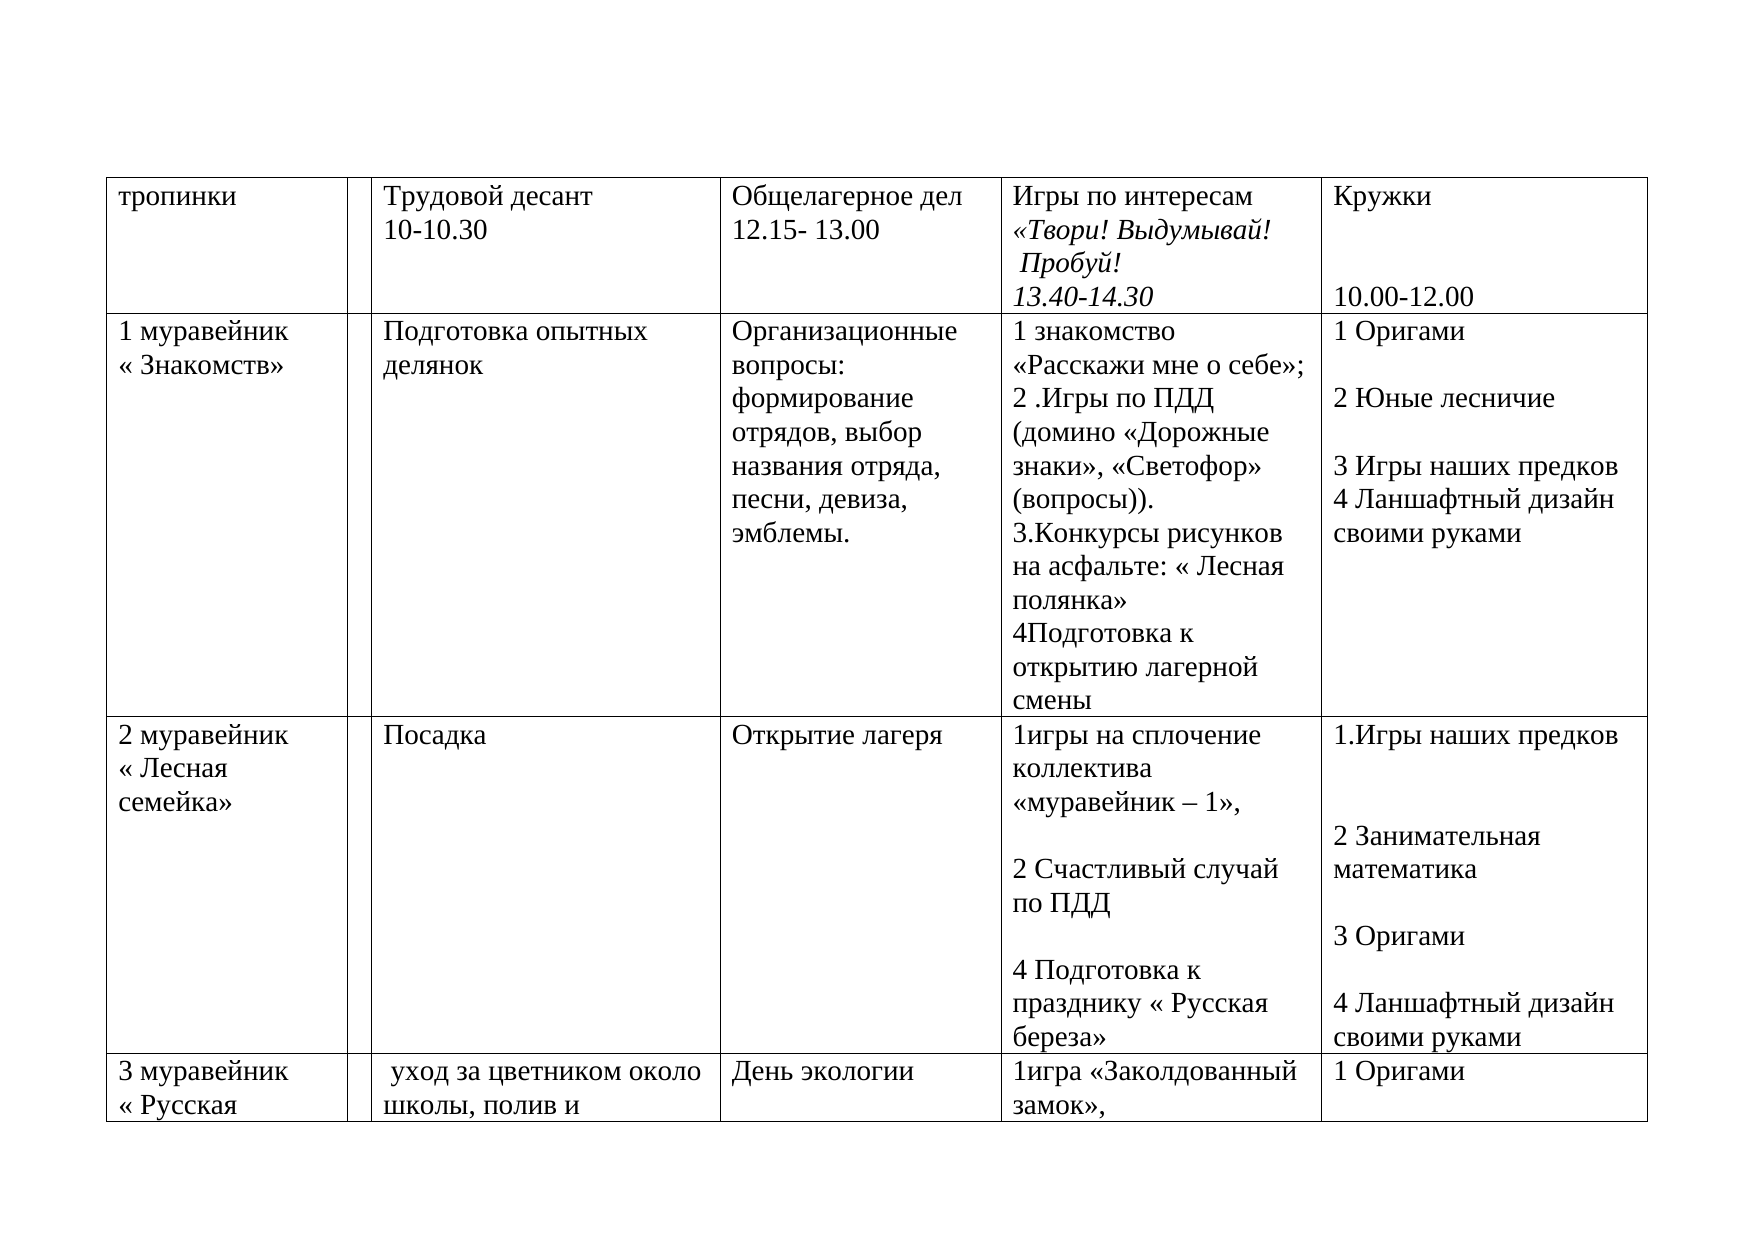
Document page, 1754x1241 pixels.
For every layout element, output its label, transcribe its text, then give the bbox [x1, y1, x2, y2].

table_cell 1 знакомство «Расскажи мне о себе»; 2 .Игры по ПДД (домино «Дорожные знаки», «Светофор» (вопросы)). 3.Конкурсы рисунков на асфальте: « Лесная полянка» 4Подготовка к открытию лагерной смены [1002, 314, 1321, 716]
table_header тропинки [107, 178, 347, 312]
table_header Кружки 10.00-12.00 [1322, 178, 1647, 312]
table_cell 1.Игры наших предков 2 Занимательная математика 3 Оригами 4 Ланшафтный дизайн своими руками [1322, 717, 1647, 1052]
table_header [348, 178, 371, 312]
table_header Игры по интересам «Твори! Выдумывай! Пробуй! 13.40-14.30 [1002, 178, 1321, 312]
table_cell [721, 1054, 1001, 1121]
table_cell 2 муравейник « Лесная семейка» [107, 717, 347, 1052]
table_cell 1игра «Заколдованный замок», 2 Викторина «Безопасность на дороге». [1106, 1054, 1321, 1121]
table_cell Подготовка опытных делянок [372, 314, 720, 716]
table_cell 1игра «Заколдованный замок», 2 Викторина «Безопасность на дороге». [1002, 1054, 1082, 1121]
table_cell [348, 717, 371, 1052]
table_header Общелагерное дел 12.15- 13.00 [721, 178, 1001, 312]
table_cell 1 Оригами 2 Юные лесничие 3 Игры наших предков 4 Ланшафтный дизайн своими руками [1322, 314, 1647, 716]
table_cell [107, 1054, 347, 1121]
table_cell 1 муравейник « Знакомств» [107, 314, 347, 716]
table_header Трудовой десант 10-10.30 [372, 178, 720, 312]
table_cell [348, 314, 371, 716]
table_cell [348, 1054, 371, 1121]
table_cell Посадка [372, 717, 720, 1052]
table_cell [372, 1054, 720, 1121]
table_cell Открытие лагеря [721, 717, 1001, 1052]
table_cell Организационные вопросы: формирование отрядов, выбор названия отряда, песни, девиза, эмблемы. [721, 314, 1001, 716]
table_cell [1322, 1054, 1647, 1121]
table_cell 1игры на сплочение коллектива «муравейник – 1», 2 Счастливый случай по ПДД 4 Подготовка к празднику « Русская береза» [1002, 717, 1321, 1052]
